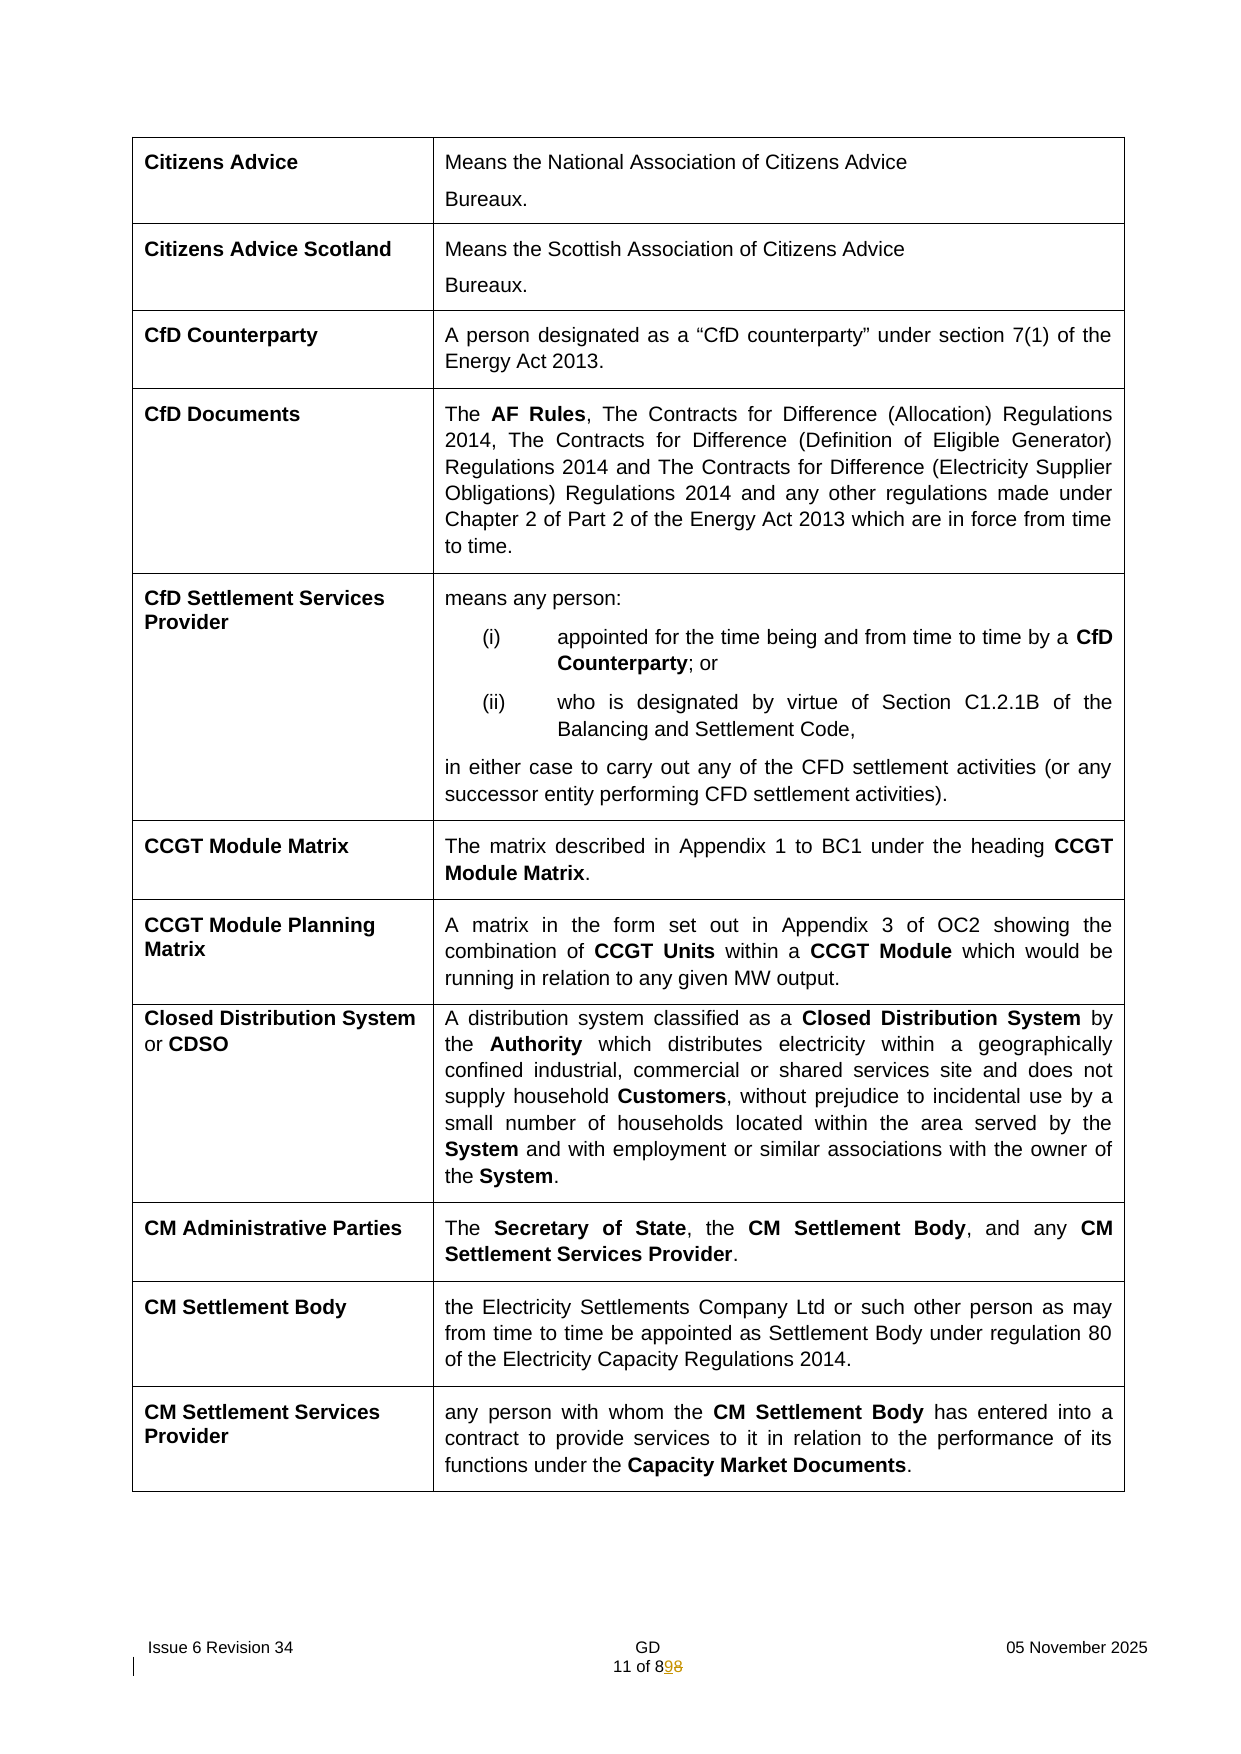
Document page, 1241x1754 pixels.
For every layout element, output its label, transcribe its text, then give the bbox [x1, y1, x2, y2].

table_cell CCGT Module Planning Matrix [133, 900, 433, 1004]
table_cell CM Settlement Body [133, 1282, 433, 1386]
table_cell A person designated as a “CfD counterparty” under section 7(1) of the Energy Act 2013. [434, 311, 1124, 388]
table_cell The Secretary of State, the CM Settlement Body, and any CM Settlement Services Provider. [434, 1203, 1124, 1281]
table_cell any person with whom the CM Settlement Body has entered into a contract to provide services to it in relation to the performance of its functions under the Capacity Market Documents. [434, 1387, 1124, 1491]
table_cell Citizens Advice [133, 138, 433, 223]
table_cell The matrix described in Appendix 1 to BC1 under the heading CCGT Module Matrix. [434, 821, 1124, 899]
table_cell CM Settlement Services Provider [133, 1387, 433, 1491]
table_cell Means the National Association of Citizens Advice Bureaux. [434, 138, 1124, 223]
table_cell Closed Distribution System or CDSO [133, 1005, 433, 1202]
table_cell CM Administrative Parties [133, 1203, 433, 1281]
table_cell CfD Counterparty [133, 311, 433, 388]
table_cell CCGT Module Matrix [133, 821, 433, 899]
table_cell CfD Settlement Services Provider [133, 574, 433, 820]
table_cell A distribution system classified as a Closed Distribution System by the Authority which distributes electricity within a geographically confined industrial, commercial or shared services site and does not supply household Customers, without prejudice to incidental use by a small number of households located within the area served by the System and with employment or similar associations with the owner of the System. [434, 1005, 1124, 1202]
table_cell means any person: appointed for the time being and from time to time by a CfD Counterparty; or who is designated by virtue of Section C1.2.1B of the Balancing and Settlement Code, in either case to carry out any of the CFD settlement activities (or any successor entity performing CFD settlement activities). [434, 574, 1124, 820]
table_cell A matrix in the form set out in Appendix 3 of OC2 showing the combination of CCGT Units within a CCGT Module which would be running in relation to any given MW output. [434, 900, 1124, 1004]
table_cell The AF Rules, The Contracts for Difference (Allocation) Regulations 2014, The Contracts for Difference (Definition of Eligible Generator) Regulations 2014 and The Contracts for Difference (Electricity Supplier Obligations) Regulations 2014 and any other regulations made under Chapter 2 of Part 2 of the Energy Act 2013 which are in force from time to time. [434, 389, 1124, 572]
table_cell Means the Scottish Association of Citizens Advice Bureaux. [434, 224, 1124, 309]
table_cell the Electricity Settlements Company Ltd or such other person as may from time to time be appointed as Settlement Body under regulation 80 of the Electricity Capacity Regulations 2014. [434, 1282, 1124, 1386]
table_cell CfD Documents [133, 389, 433, 572]
table_cell Citizens Advice Scotland [133, 224, 433, 309]
